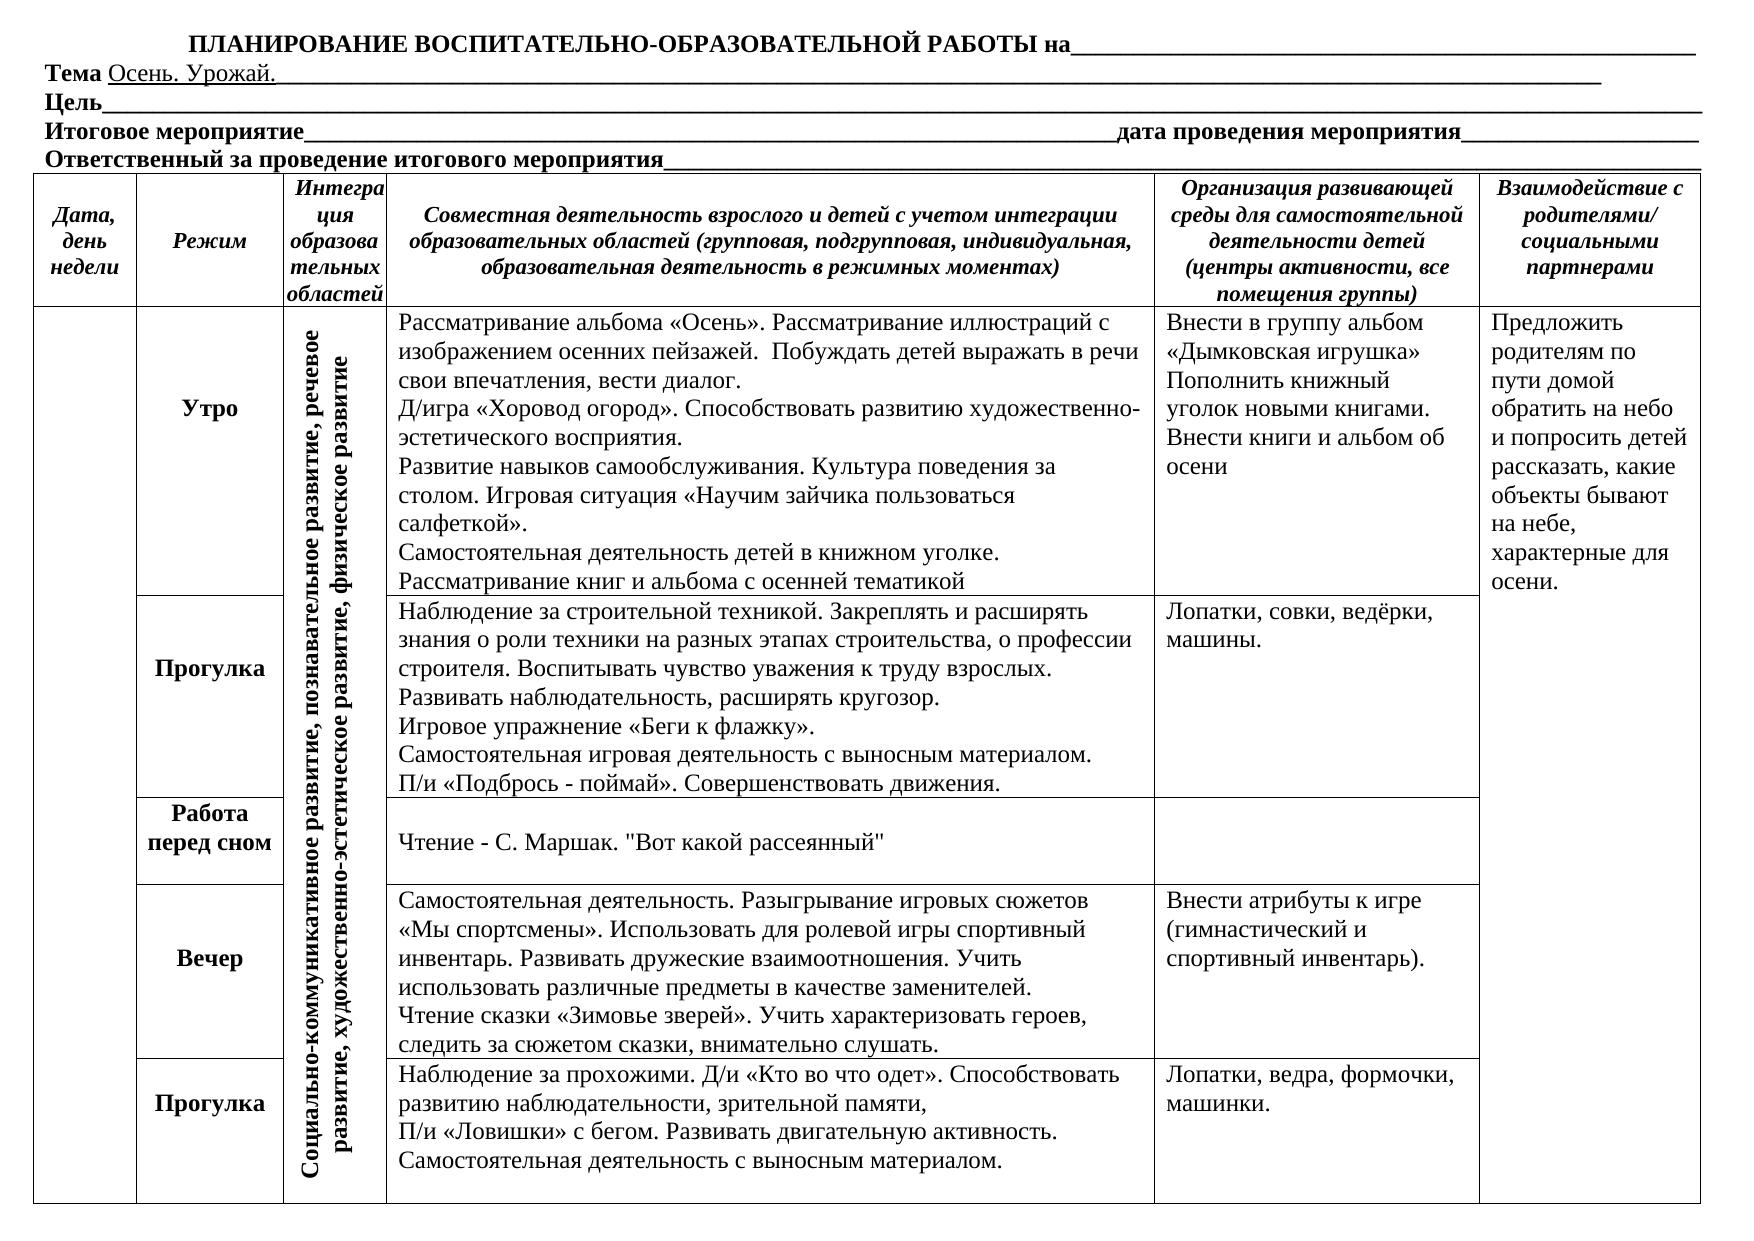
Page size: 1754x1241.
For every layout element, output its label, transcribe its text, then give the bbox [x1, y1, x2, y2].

table_cell Чтение - С. Маршак. "Вот какой рассеянный" [387, 798, 1154, 884]
table_header Взаимодействие с родителями/ социальными партнерами [1480, 174, 1700, 306]
table_cell Наблюдение за прохожими. Д/и «Кто во что одет». Способствовать развитию наблюдательности, зрительной памяти, П/и «Ловишки» с бегом. Развивать двигательную активность. Самостоятельная деятельность с выносным материалом. [387, 1059, 1154, 1203]
table_cell Предложить родителям по пути домой обратить на небо и попросить детей рассказать, какие объекты бывают на небе, характерные для осени. [1480, 307, 1700, 1203]
table_cell Вечер [137, 885, 283, 1058]
table_header Организация развивающей среды для самостоятельной деятельности детей (центры активности, все помещения группы) [1155, 174, 1479, 306]
table_cell Рассматривание альбома «Осень». Рассматривание иллюстраций с изображением осенних пейзажей. Побуждать детей выражать в речи свои впечатления, вести диалог. Д/игра «Хоровод огород». Способствовать развитию художественно-эстетического восприятия. Развитие навыков самообслуживания. Культура поведения за столом. Игровая ситуация «Научим зайчика пользоваться салфеткой». Самостоятельная деятельность детей в книжном уголке. Рассматривание книг и альбома с осенней тематикой [387, 307, 1154, 595]
table_cell Внести в группу альбом «Дымковская игрушка» Пополнить книжный уголок новыми книгами. Внести книги и альбом об осени [1155, 307, 1479, 595]
text Итоговое мероприятие_________________________________________________________________дата проведения мероприятия___________________ [44, 116, 1713, 144]
text ПЛАНИРОВАНИЕ ВОСПИТАТЕЛЬНО-ОБРАЗОВАТЕЛЬНОЙ РАБОТЫ на__________________________________________________ [44, 29, 1713, 58]
table_cell [34, 307, 136, 1203]
text Тема Осень. Урожай.__________________________________________________________________________________________________________ [44, 58, 1713, 87]
table_cell Самостоятельная деятельность. Разыгрывание игровых сюжетов «Мы спортсмены». Использовать для ролевой игры спортивный инвентарь. Развивать дружеские взаимоотношения. Учить использовать различные предметы в качестве заменителей. Чтение сказки «Зимовье зверей». Учить характеризовать героев, следить за сюжетом сказки, внимательно слушать. [387, 885, 1154, 1058]
table_header Дата, день недели [34, 174, 136, 306]
table_cell Внести атрибуты к игре (гимнастический и спортивный инвентарь). [1155, 885, 1479, 1058]
table_header Интеграция образовательных областей [284, 174, 386, 306]
table_header Режим [137, 174, 283, 306]
table_cell Работа перед сном [137, 798, 283, 884]
table_cell Лопатки, совки, ведёрки, машины. [1155, 596, 1479, 797]
table_cell Прогулка [137, 596, 283, 797]
table_header Совместная деятельность взрослого и детей с учетом интеграции образовательных областей (групповая, подгрупповая, индивидуальная, образовательная деятельность в режимных моментах) [387, 174, 1154, 306]
table_cell Наблюдение за строительной техникой. Закреплять и расширять знания о роли техники на разных этапах строительства, о профессии строителя. Воспитывать чувство уважения к труду взрослых. Развивать наблюдательность, расширять кругозор. Игровое упражнение «Беги к флажку». Самостоятельная игровая деятельность с выносным материалом. П/и «Подбрось - поймай». Совершенствовать движения. [387, 596, 1154, 797]
text Цель________________________________________________________________________________________________________________________________ [44, 87, 1713, 116]
table_cell Прогулка [137, 1059, 283, 1203]
table_cell Лопатки, ведра, формочки, машинки. [1155, 1059, 1479, 1203]
table_cell Утро [137, 307, 283, 595]
table_cell Социально-коммуникативное развитие, познавательное развитие, речевое развитие, художественно-эстетическое развитие, физическое развитие [284, 307, 386, 1203]
text Ответственный за проведение итогового мероприятия___________________________________________________________________________________ [44, 144, 1713, 173]
table_cell [1155, 798, 1479, 884]
